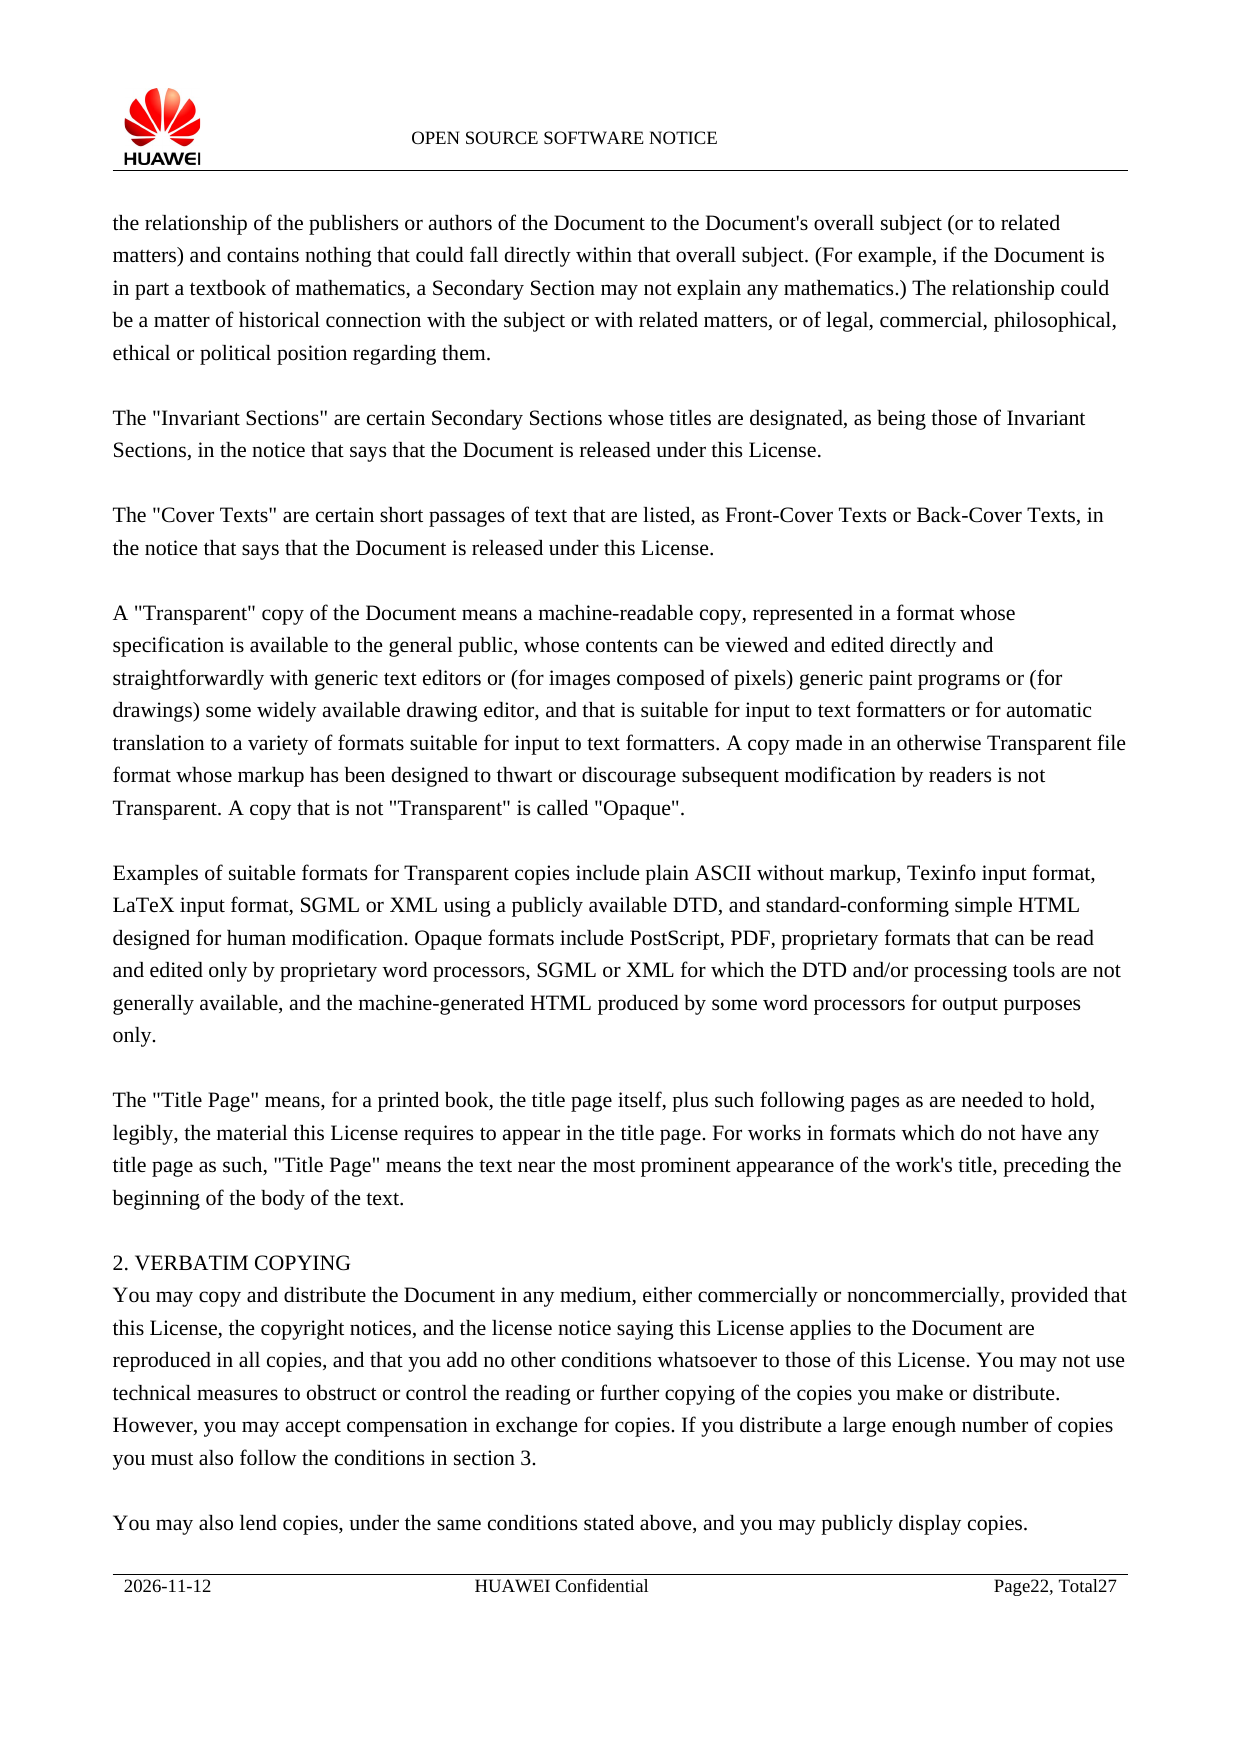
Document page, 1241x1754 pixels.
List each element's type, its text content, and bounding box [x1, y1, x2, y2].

text You may copy and distribute the Document in any medium, either commercially or noncommercially, provided that this License, the copyright notices, and the license notice saying this License applies to the Document are reproduced in all copies, and that you add no other conditions whatsoever to those of this License. You may not use technical measures to obstruct or control the reading or further copying of the copies you make or distribute. However, you may accept compensation in exchange for copies. If you distribute a large enough number of copies you must also follow the conditions in section 3. [112, 1279, 1128, 1474]
text The "Title Page" means, for a printed book, the title page itself, plus such following pages as are needed to hold, legibly, the material this License requires to appear in the title page. For works in formats which do not have any title page as such, "Title Page" means the text near the most prominent appearance of the work's title, preceding the beginning of the body of the text. [112, 1084, 1128, 1214]
picture [124, 88, 201, 165]
text The "Invariant Sections" are certain Secondary Sections whose titles are designated, as being those of Invariant Sections, in the notice that says that the Document is released under this License. [112, 401, 1128, 466]
text Examples of suitable formats for Transparent copies include plain ASCII without markup, Texinfo input format, LaTeX input format, SGML or XML using a publicly available DTD, and standard-conforming simple HTML designed for human modification. Opaque formats include PostScript, PDF, proprietary formats that can be read and edited only by proprietary word processors, SGML or XML for which the DTD and/or processing tools are not generally available, and the machine-generated HTML produced by some word processors for output purposes only. [112, 856, 1128, 1051]
text 2. VERBATIM COPYING [112, 1246, 1128, 1279]
text The "Cover Texts" are certain short passages of text that are listed, as Front-Cover Texts or Back-Cover Texts, in the notice that says that the Document is released under this License. [112, 499, 1128, 564]
text A "Transparent" copy of the Document means a machine-readable copy, represented in a format whose specification is available to the general public, whose contents can be viewed and edited directly and straightforwardly with generic text editors or (for images composed of pixels) generic paint programs or (for drawings) some widely available drawing editor, and that is suitable for input to text formatters or for automatic translation to a variety of formats suitable for input to text formatters. A copy made in an otherwise Transparent file format whose markup has been designed to thwart or discourage subsequent modification by readers is not Transparent. A copy that is not "Transparent" is called "Opaque". [112, 596, 1128, 824]
text You may also lend copies, under the same conditions stated above, and you may publicly display copies. [112, 1506, 1128, 1539]
